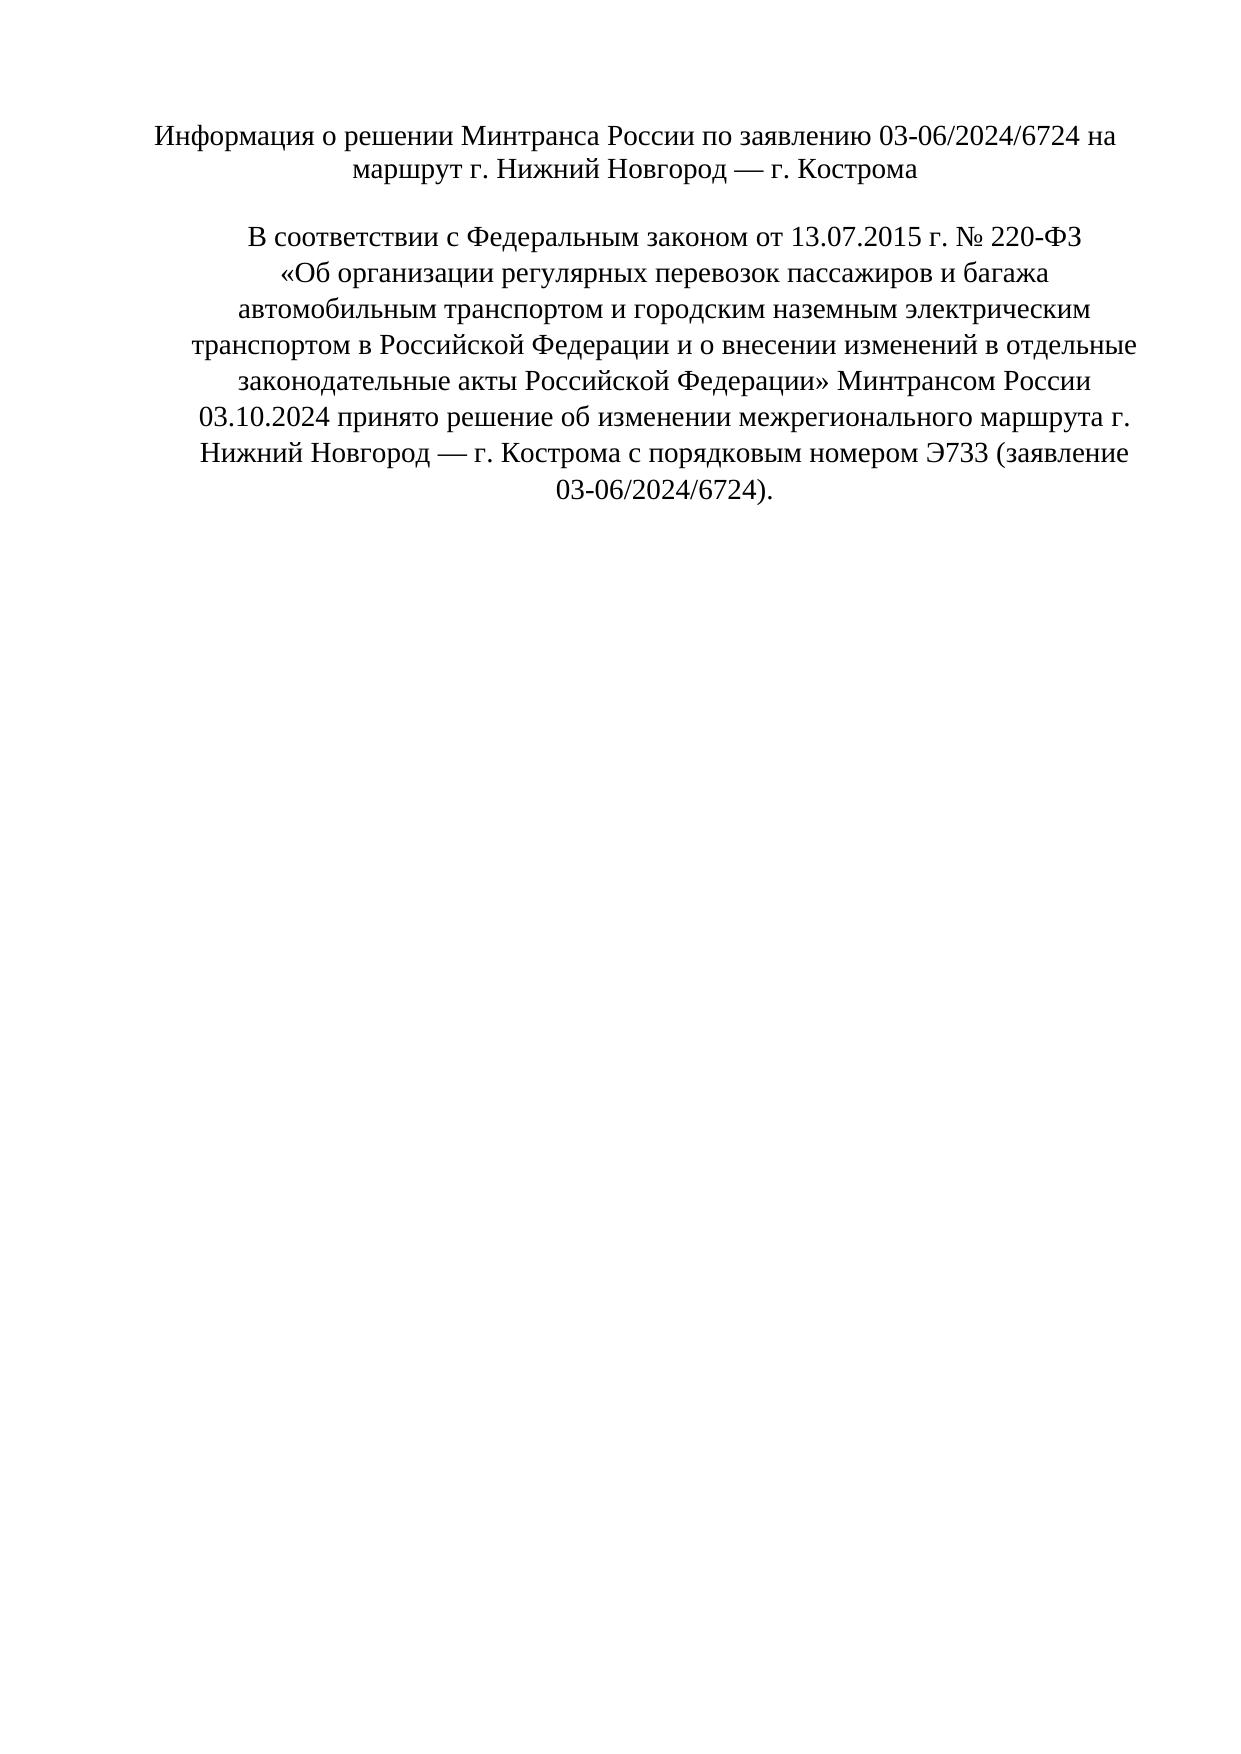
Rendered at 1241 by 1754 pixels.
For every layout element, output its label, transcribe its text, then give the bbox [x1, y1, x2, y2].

text Информация о решении Минтранса России по заявлению 03-06/2024/6724 на маршрут г. Нижний Новгород — г. Кострома [118, 118, 1152, 185]
text В соответствии с Федеральным законом от 13.07.2015 г. № 220-ФЗ «Об организации регулярных перевозок пассажиров и багажа автомобильным транспортом и городским наземным электрическим транспортом в Российской Федерации и о внесении изменений в отдельные законодательные акты Российской Федерации» Минтрансом России 03.10.2024 принято решение об изменении межрегионального маршрута г. Нижний Новгород — г. Кострома с порядковым номером Э733 (заявление 03-06/2024/6724). [177, 219, 1152, 505]
